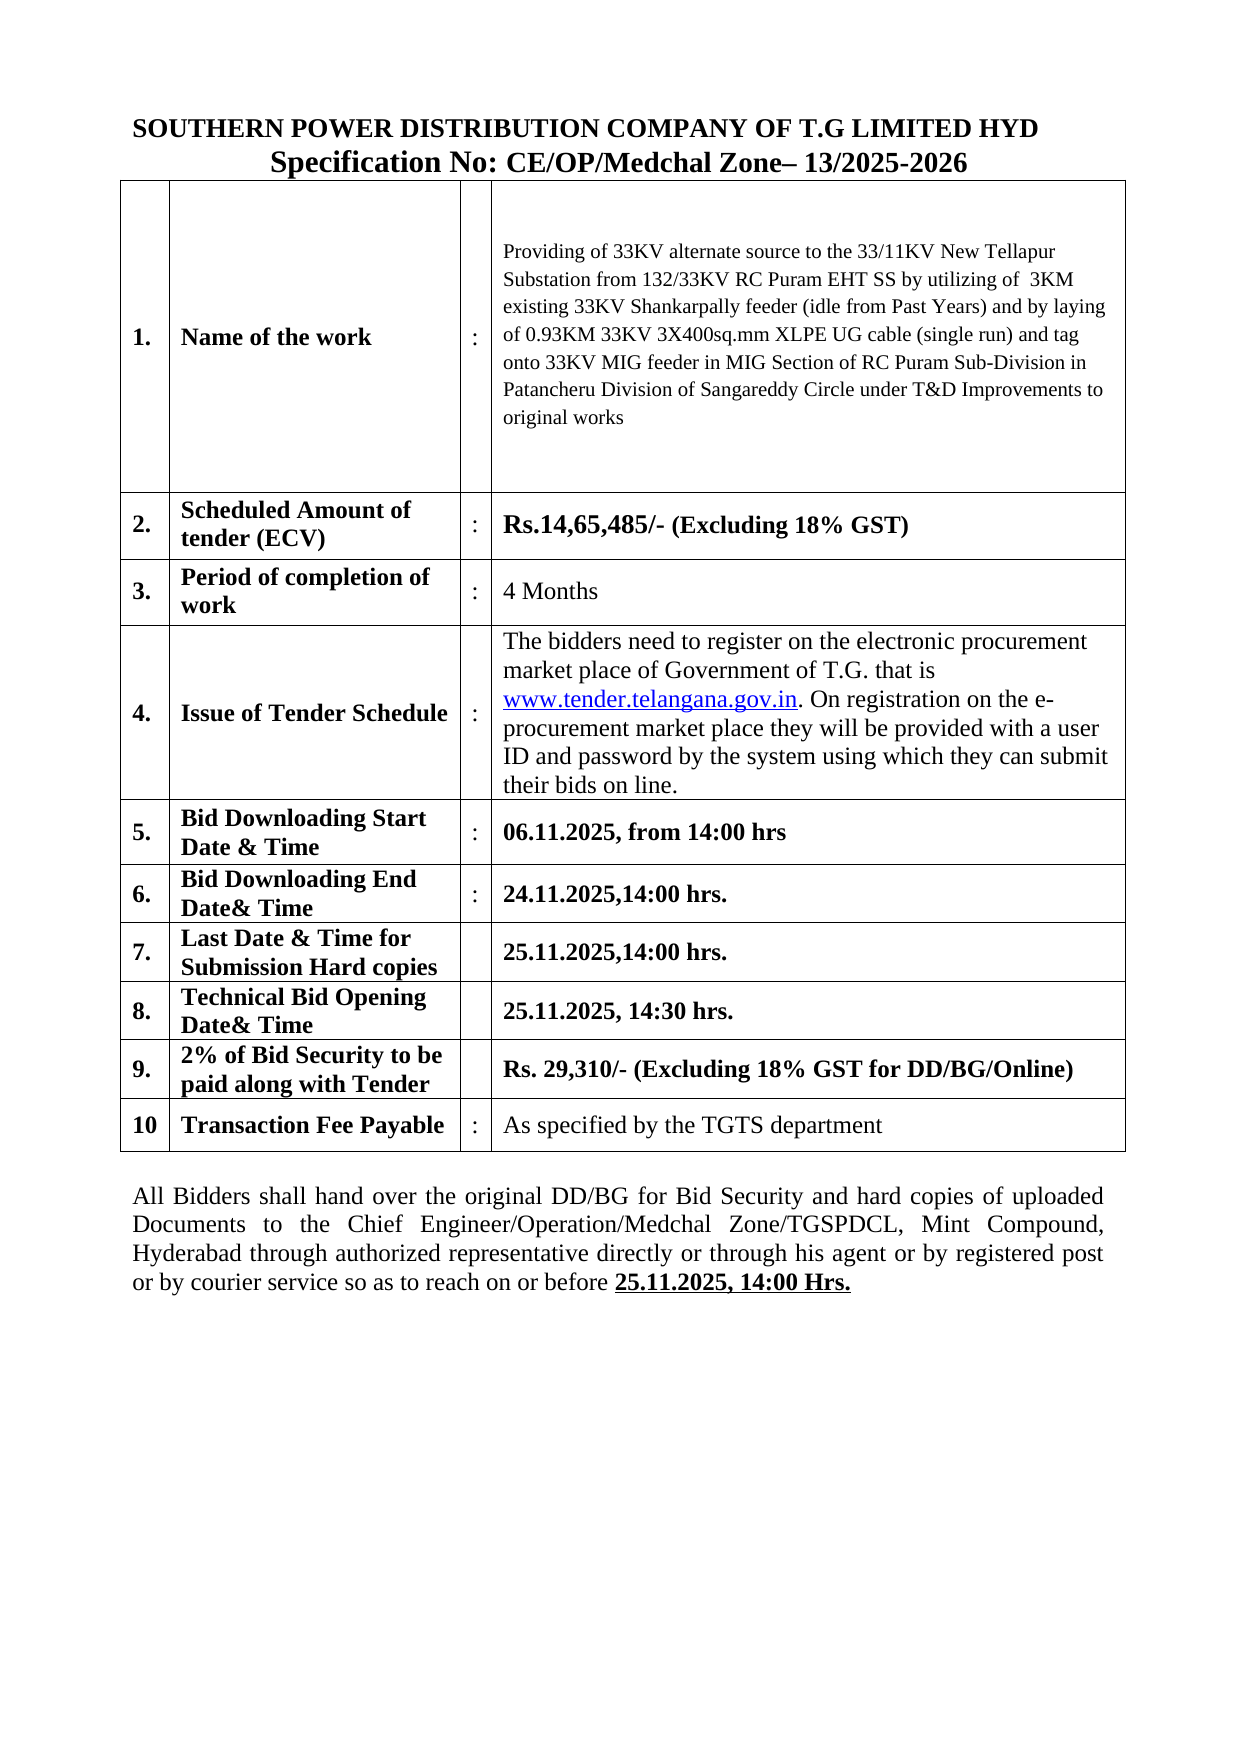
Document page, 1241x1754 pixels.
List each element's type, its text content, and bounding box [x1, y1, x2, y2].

table_cell Rs.14,65,485/- (Excluding 18% GST) [492, 493, 1125, 558]
table_cell 5. [121, 800, 169, 863]
table_cell The bidders need to register on the electronic procurement market place of Government of T.G. that is www.tender.telangana.gov.in. On registration on the e-procurement market place they will be provided with a user ID and password by the system using which they can submit their bids on line. [492, 626, 1125, 799]
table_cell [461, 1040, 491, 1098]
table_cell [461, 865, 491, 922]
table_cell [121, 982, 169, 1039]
table_header Name of the work [170, 181, 460, 492]
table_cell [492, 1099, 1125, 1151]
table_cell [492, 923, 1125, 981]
table_header Providing of 33KV alternate source to the 33/11KV New Tellapur Substation from 132/33KV RC Puram EHT SS by utilizing of 3KM existing 33KV Shankarpally feeder (idle from Past Years) and by laying of 0.93KM 33KV 3X400sq.mm XLPE UG cable (single run) and tag onto 33KV MIG feeder in MIG Section of RC Puram Sub-Division in Patancheru Division of Sangareddy Circle under T&D Improvements to original works [492, 181, 1125, 492]
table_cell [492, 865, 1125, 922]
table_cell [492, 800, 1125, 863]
table_cell 2. [121, 493, 169, 558]
title All Bidders shall hand over the original DD/BG for Bid Security and hard copies of uploaded Documents to the Chief Engineer/Operation/Medchal Zone/TGSPDCL, Mint Compound, Hyderabad through authorized representative directly or through his agent or by registered post or by courier service so as to reach on or before 25.11.2025, 14:00 Hrs. [132, 1181, 1105, 1296]
table_cell : [461, 626, 491, 799]
text Specification No: CE/OP/Medchal Zone– 13/2025-2026 [132, 144, 1105, 179]
table_cell 4 Months [492, 560, 1125, 625]
table_cell Period of completion of work [170, 560, 460, 625]
table_cell Scheduled Amount of tender (ECV) [170, 493, 460, 558]
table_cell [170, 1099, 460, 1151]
table_cell : [461, 800, 491, 863]
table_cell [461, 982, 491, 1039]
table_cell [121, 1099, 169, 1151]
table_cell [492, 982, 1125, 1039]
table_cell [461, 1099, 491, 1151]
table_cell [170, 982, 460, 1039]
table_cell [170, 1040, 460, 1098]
subtitle SOUTHERN POWER DISTRIBUTION COMPANY OF T.G LIMITED HYD [132, 112, 1105, 144]
table_cell Issue of Tender Schedule [170, 626, 460, 799]
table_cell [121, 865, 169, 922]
table_cell 3. [121, 560, 169, 625]
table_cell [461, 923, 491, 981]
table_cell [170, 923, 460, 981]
table_header 1. [121, 181, 169, 492]
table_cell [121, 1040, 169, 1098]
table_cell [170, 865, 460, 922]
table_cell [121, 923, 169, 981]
table_header : [461, 181, 491, 492]
table_cell : [461, 560, 491, 625]
table_cell Bid Downloading Start Date & Time [170, 800, 460, 863]
table_cell 4. [121, 626, 169, 799]
table_cell : [461, 493, 491, 558]
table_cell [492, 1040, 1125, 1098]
